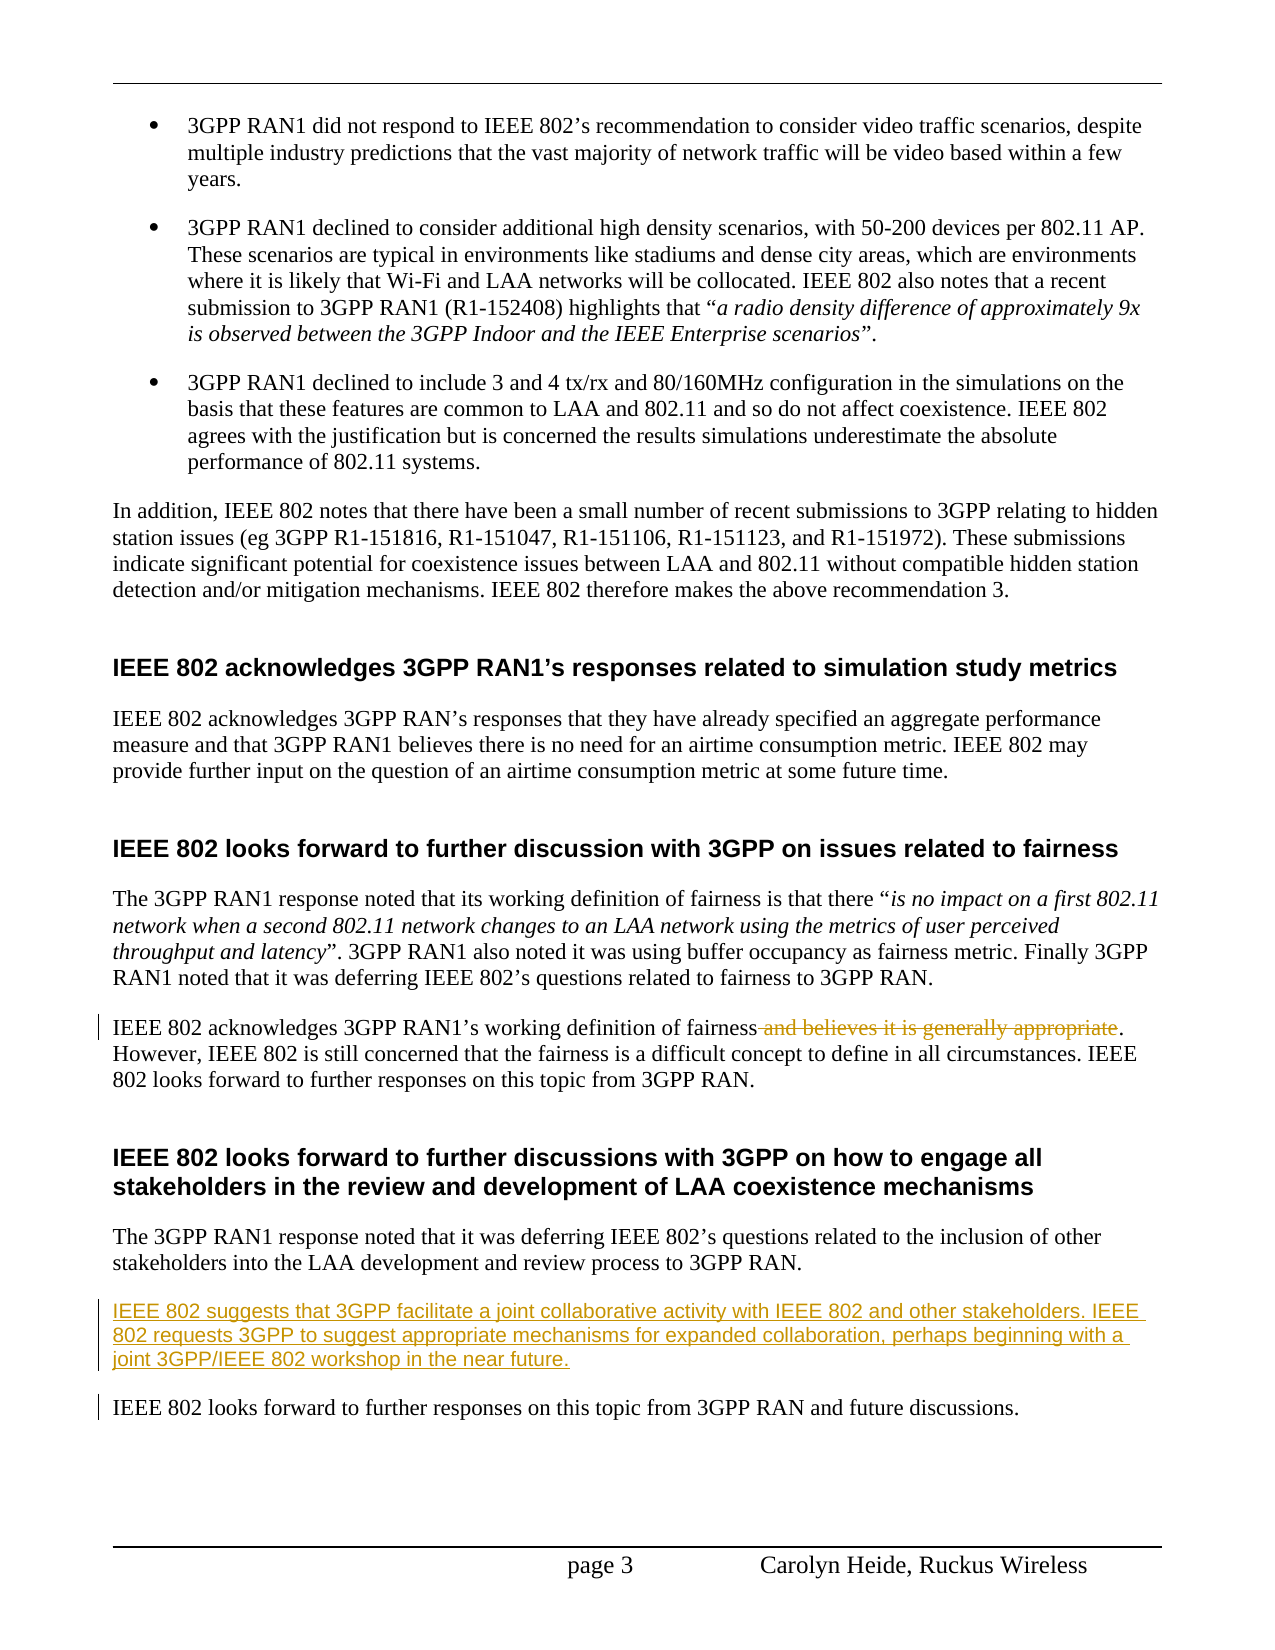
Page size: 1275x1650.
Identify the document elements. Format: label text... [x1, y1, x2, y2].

list 3GPP RAN1 declined to include 3 and 4 tx/rx and 80/160MHz configuration in the simulations on the basis that these features are common to LAA and 802.11 and so do not affect coexistence. IEEE 802 agrees with the justification but is concerned the results simulations underestimate the absolute performance of 802.11 systems. [150, 369, 1162, 474]
text The 3GPP RAN1 response noted that it was deferring IEEE 802’s questions related to the inclusion of other stakeholders into the LAA development and review process to 3GPP RAN. [112, 1223, 1162, 1276]
subtitle IEEE 802 looks forward to further discussions with 3GPP on how to engage all stakeholders in the review and development of LAA coexistence mechanisms [112, 1143, 1162, 1200]
text IEEE 802 acknowledges 3GPP RAN1’s working definition of fairness. However, IEEE 802 is still concerned that the fairness is a difficult concept to define in all circumstances. IEEE 802 looks forward to further responses on this topic from 3GPP RAN. [112, 1014, 1162, 1093]
subtitle IEEE 802 looks forward to further discussion with 3GPP on issues related to fairness [112, 834, 1162, 862]
list 3GPP RAN1 declined to consider additional high density scenarios, with 50-200 devices per 802.11 AP. These scenarios are typical in environments like stadiums and dense city areas, which are environments where it is likely that Wi-Fi and LAA networks will be collocated. IEEE 802 also notes that a recent submission to 3GPP RAN1 (R1-152408) highlights that “a radio density difference of approximately 9x is observed between the 3GPP Indoor and the IEEE Enterprise scenarios”. [150, 214, 1162, 346]
text In addition, IEEE 802 notes that there have been a small number of recent submissions to 3GPP relating to hidden station issues (eg 3GPP R1-151816, R1-151047, R1-151106, R1-151123, and R1-151972). These submissions indicate significant potential for coexistence issues between LAA and 802.11 without compatible hidden station detection and/or mitigation mechanisms. IEEE 802 therefore makes the above recommendation 3. [112, 497, 1162, 603]
text The 3GPP RAN1 response noted that its working definition of fairness is that there “is no impact on a first 802.11 network when a second 802.11 network changes to an LAA network using the metrics of user perceived throughput and latency”. 3GPP RAN1 also noted it was using buffer occupancy as fairness metric. Finally 3GPP RAN1 noted that it was deferring IEEE 802’s questions related to fairness to 3GPP RAN. [112, 885, 1162, 991]
text IEEE 802 looks forward to further responses on this topic from 3GPP RAN and future discussions. [112, 1393, 1162, 1420]
text IEEE 802 acknowledges 3GPP RAN’s responses that they have already specified an aggregate performance measure and that 3GPP RAN1 believes there is no need for an airtime consumption metric. IEEE 802 may provide further input on the question of an airtime consumption metric at some future time. [112, 704, 1162, 784]
list 3GPP RAN1 did not respond to IEEE 802’s recommendation to consider video traffic scenarios, despite multiple industry predictions that the vast majority of network traffic will be video based within a few years. [150, 112, 1162, 192]
subtitle IEEE 802 acknowledges 3GPP RAN1’s responses related to simulation study metrics [112, 653, 1162, 682]
